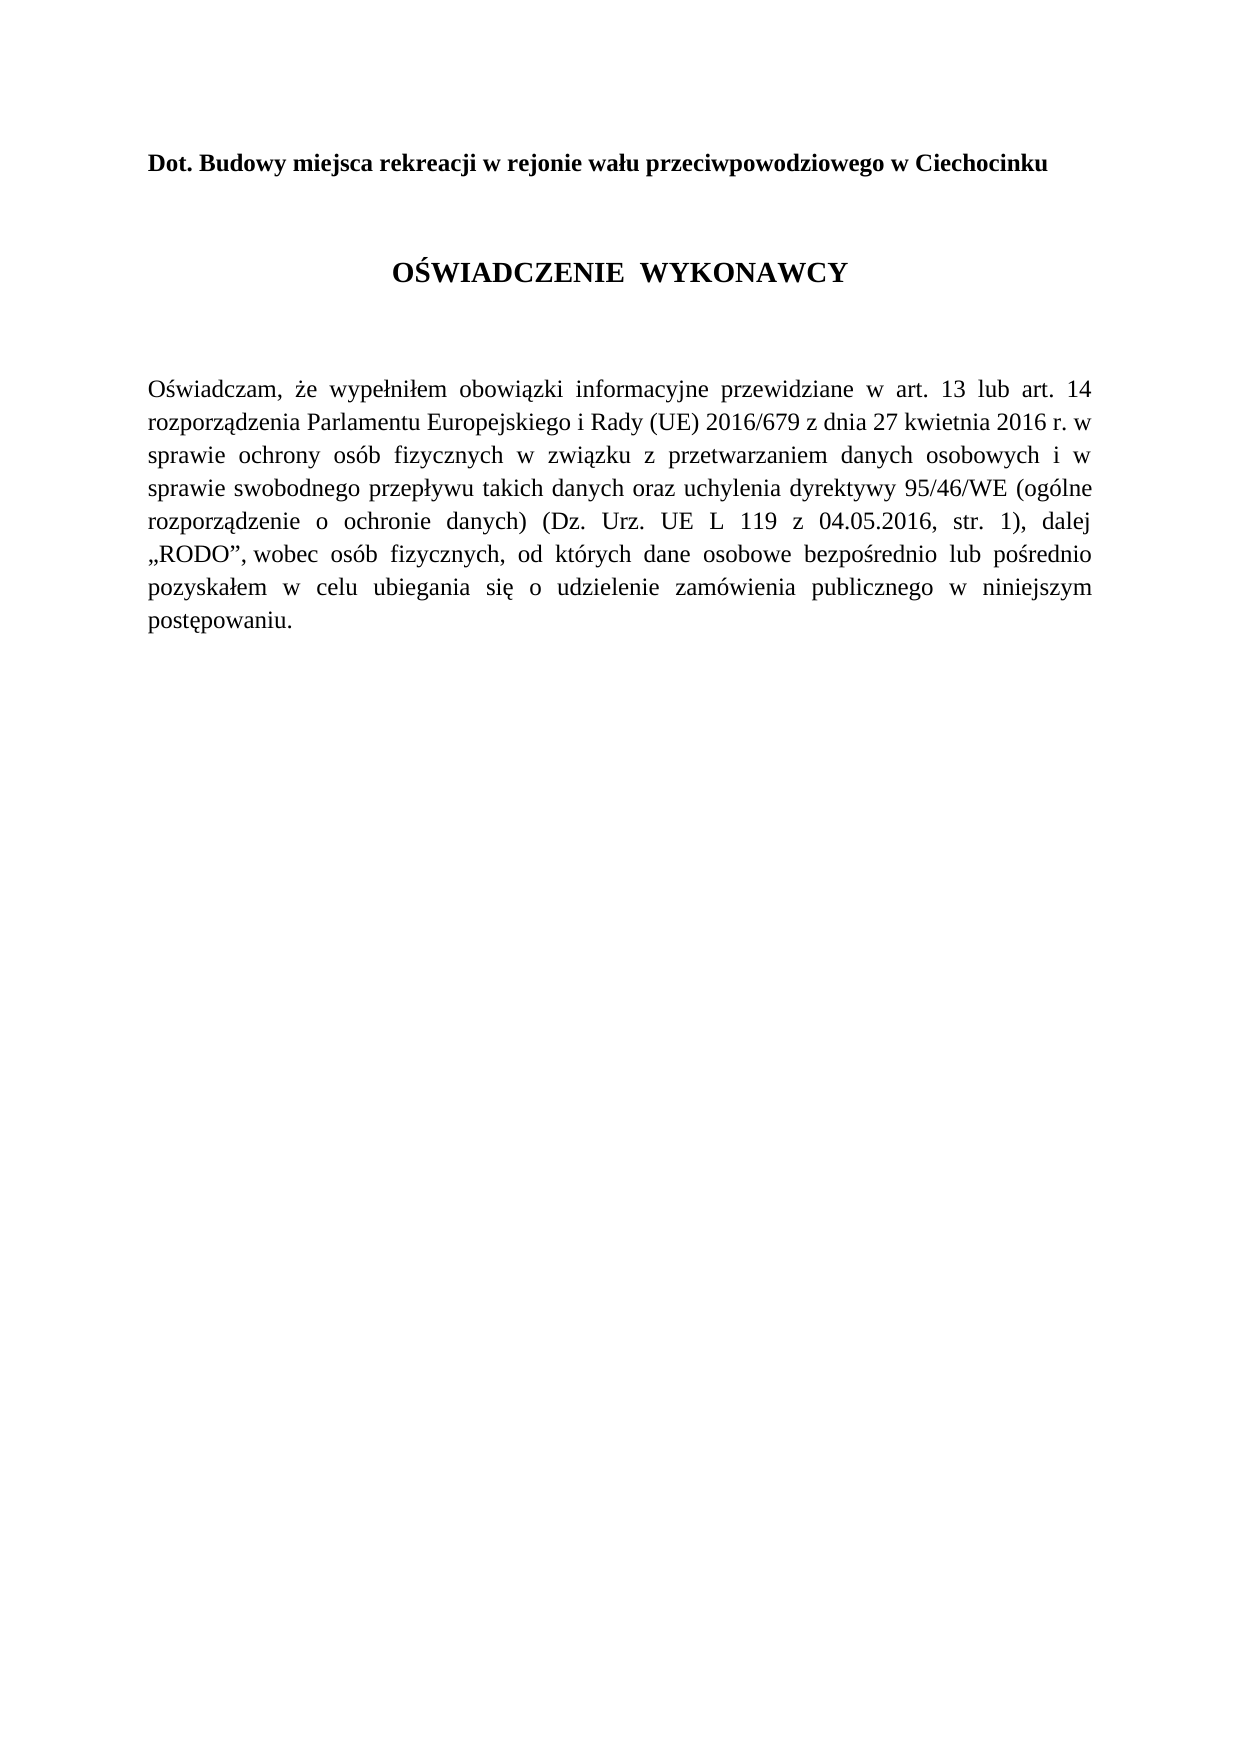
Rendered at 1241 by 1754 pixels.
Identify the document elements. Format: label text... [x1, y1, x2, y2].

text Dot. Budowy miejsca rekreacji w rejonie wału przeciwpowodziowego w Ciechocinku [148, 148, 1093, 176]
text Oświadczam, że wypełniłem obowiązki informacyjne przewidziane w art. 13 lub art. 14 rozporządzenia Parlamentu Europejskiego i Rady (UE) 2016/679 z dnia 27 kwietnia 2016 r. w sprawie ochrony osób fizycznych w związku z przetwarzaniem danych osobowych i w sprawie swobodnego przepływu takich danych oraz uchylenia dyrektywy 95/46/WE (ogólne rozporządzenie o ochronie danych) (Dz. Urz. UE L 119 z 04.05.2016, str. 1), dalej „RODO”, wobec osób fizycznych, od których dane osobowe bezpośrednio lub pośrednio pozyskałem w celu ubiegania się o udzielenie zamówienia publicznego w niniejszym postępowaniu. [148, 374, 1093, 634]
text OŚWIADCZENIE WYKONAWCY [148, 255, 1093, 289]
